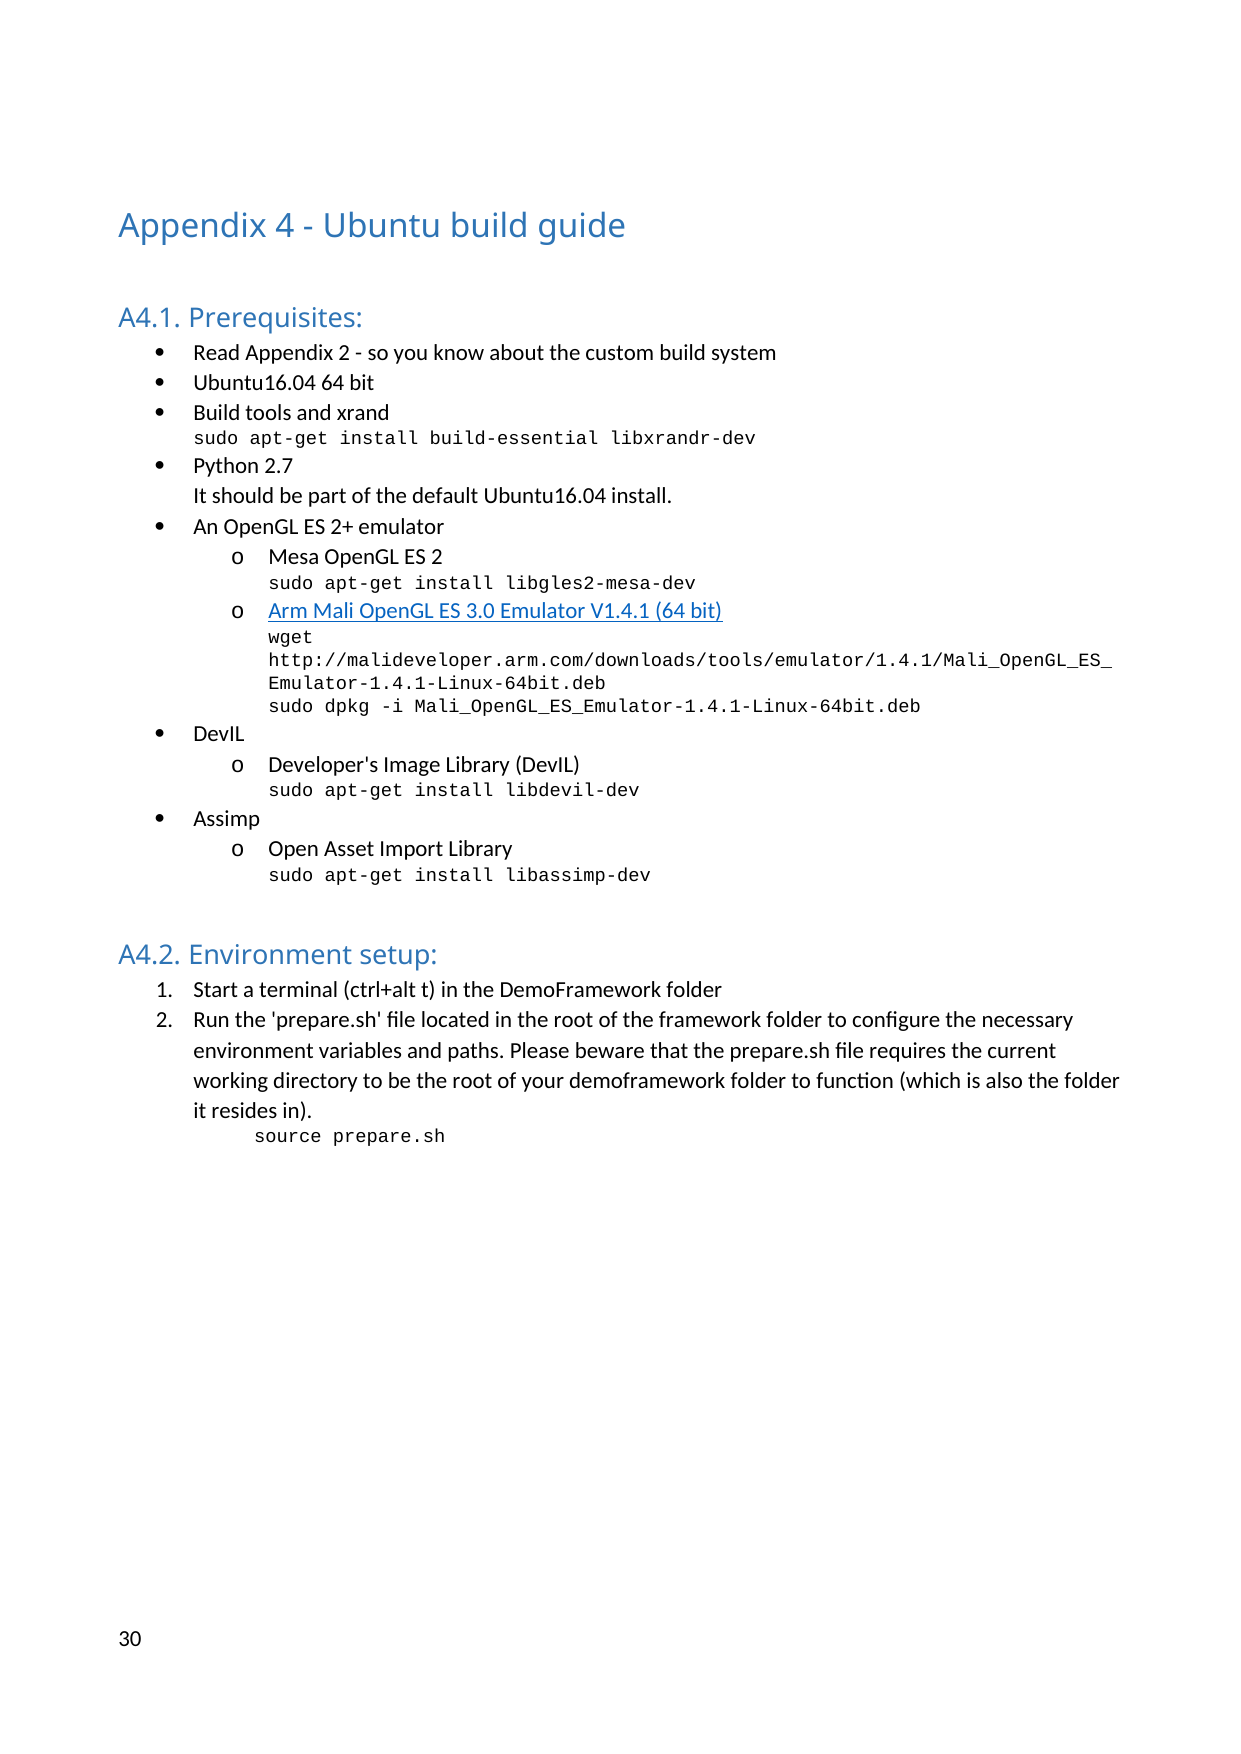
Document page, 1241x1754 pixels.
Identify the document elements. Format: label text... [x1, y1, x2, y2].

list Start a terminal (ctrl+alt t) in the DemoFramework folder [156, 975, 1122, 1003]
list Python 2.7 [156, 451, 1122, 479]
list Mesa OpenGL ES 2 [231, 542, 1122, 571]
list Build tools and xrand [156, 398, 1122, 426]
text Environment setup: [118, 936, 1122, 972]
list sudo apt-get install libdevil-dev [268, 781, 1122, 802]
list wget http://malideveloper.arm.com/downloads/tools/emulator/1.4.1/Mali_OpenGL_ES_Emulator-1.4.1-Linux-64bit.deb [268, 628, 1122, 695]
list An OpenGL ES 2+ emulator [156, 512, 1122, 540]
list sudo apt-get install libgles2-mesa-dev [268, 573, 1122, 595]
list Ubuntu16.04 64 bit [156, 368, 1122, 396]
list sudo apt-get install build-essential libxrandr-dev [193, 428, 1122, 450]
list Developer's Image Library (DevIL) [231, 750, 1122, 779]
list Assimp [156, 804, 1122, 832]
list source prepare.sh [193, 1126, 1122, 1148]
list Run the 'prepare.sh' file located in the root of the framework folder to configure the necessary environment variables and paths. Please beware that the prepare.sh file requires the current working directory to be the root of your demoframework folder to function (which is also the folder it resides in). [156, 1006, 1122, 1124]
text Ubuntu build guide [118, 202, 1122, 248]
list Read Appendix 2 - so you know about the custom build system [156, 338, 1122, 366]
list Arm Mali OpenGL ES 3.0 Emulator V1.4.1 (64 bit) [231, 596, 1122, 626]
list Open Asset Import Library [231, 834, 1122, 863]
list DevIL [156, 719, 1122, 747]
list It should be part of the default Ubuntu16.04 install. [193, 482, 1122, 509]
list sudo apt-get install libassimp-dev [268, 866, 1122, 887]
list sudo dpkg -i Mali_OpenGL_ES_Emulator-1.4.1-Linux-64bit.deb [268, 697, 1122, 718]
text Prerequisites: [118, 298, 1122, 335]
